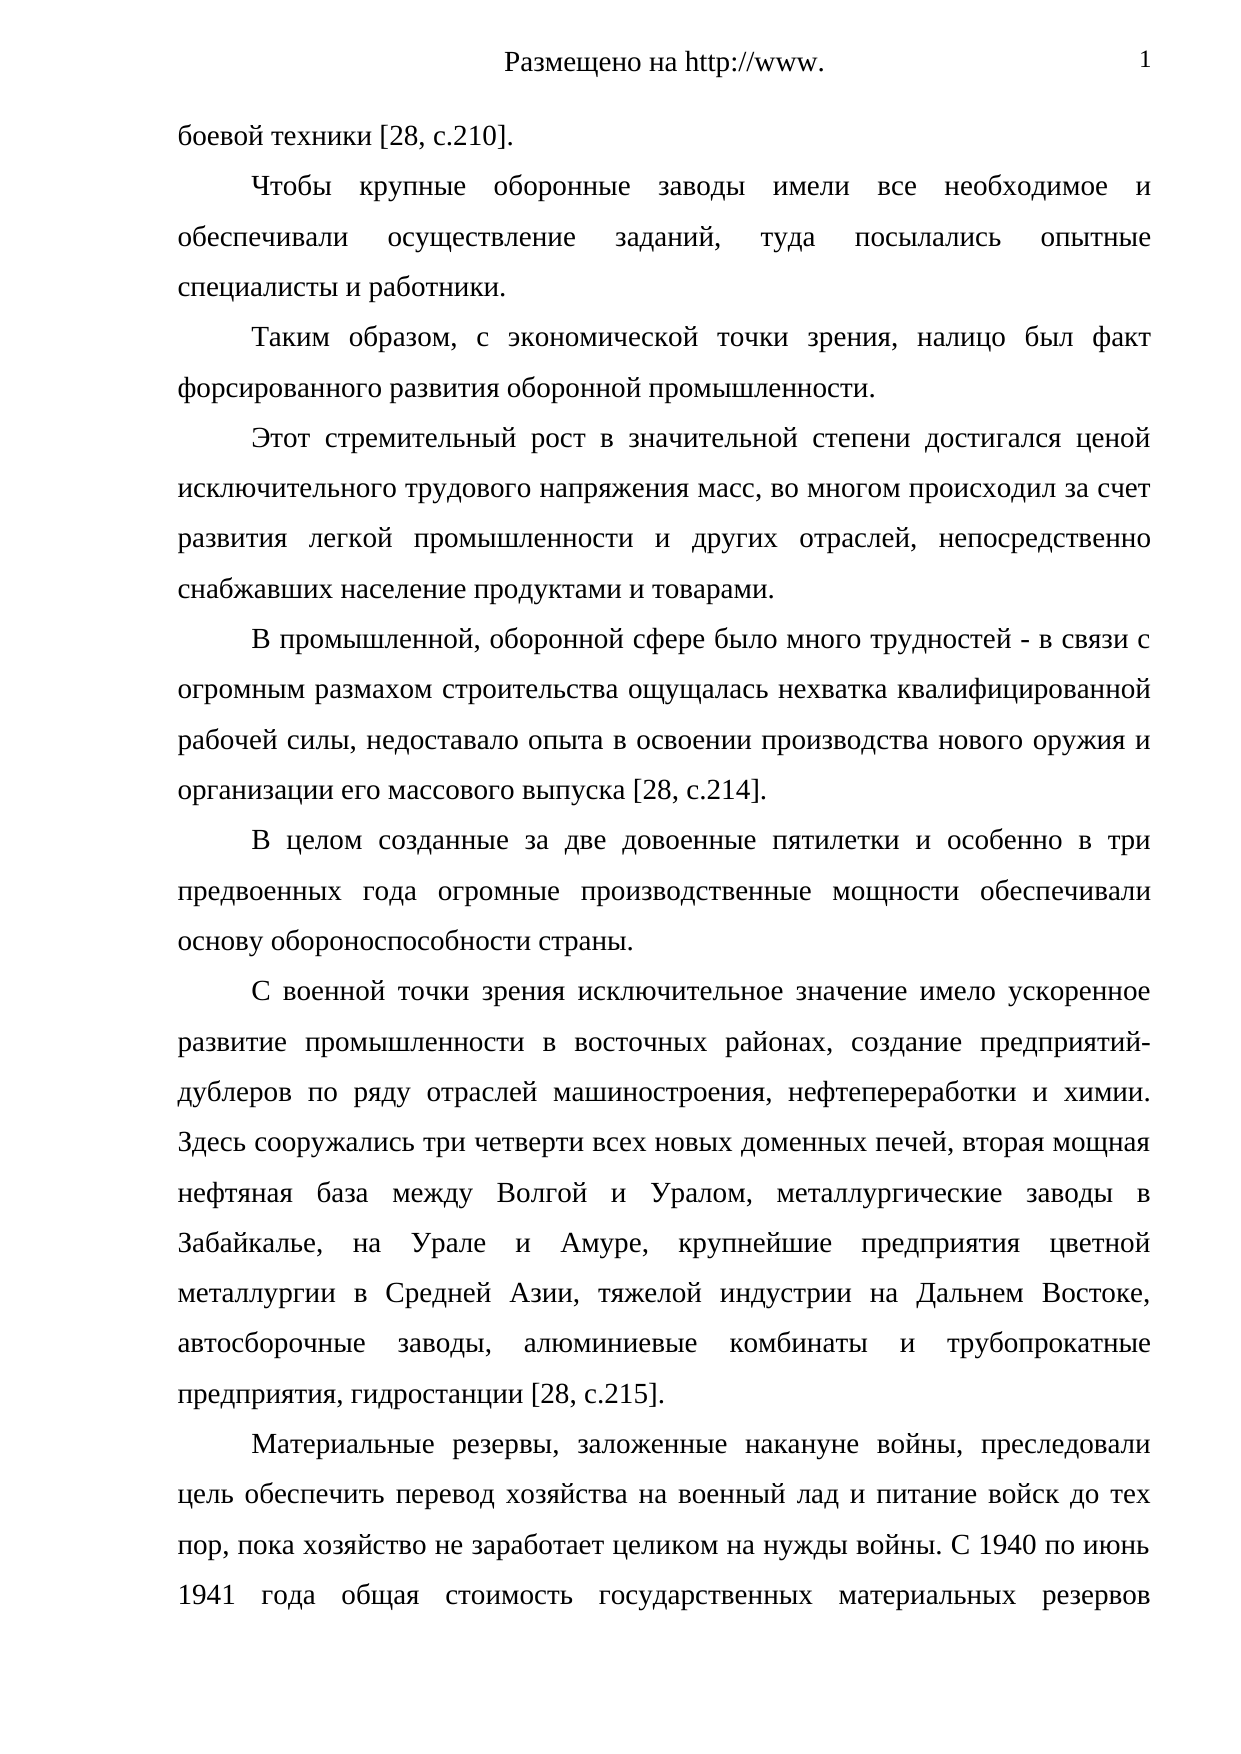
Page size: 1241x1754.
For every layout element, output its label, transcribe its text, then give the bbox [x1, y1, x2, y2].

text Этот стремительный рост в значительной степени достигался ценой исключительного трудового напряжения масс, во многом происходил за счет развития легкой промышленности и других отраслей, непосредственно снабжавших население продуктами и товарами. [177, 420, 1152, 604]
text Таким образом, с экономической точки зрения, налицо был факт форсированного развития оборонной промышленности. [177, 319, 1152, 403]
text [177, 1426, 1152, 1611]
text В целом созданные за две довоенные пятилетки и особенно в три предвоенных года огромные производственные мощности обеспечивали основу обороноспособности страны. [177, 822, 1152, 957]
text Чтобы крупные оборонные заводы имели все необходимое и обеспечивали осуществление заданий, туда посылались опытные специалисты и работники. [177, 168, 1152, 303]
text В промышленной, оборонной сфере было много трудностей - в связи с огромным размахом строительства ощущалась нехватка квалифицированной рабочей силы, недоставало опыта в освоении производства нового оружия и организации его массового выпуска [28, с.214]. [177, 621, 1152, 806]
text С военной точки зрения исключительное значение имело ускоренное развитие промышленности в восточных районах, создание предприятий-дублеров по ряду отраслей машиностроения, нефтепереработки и химии. Здесь сооружались три четверти всех новых доменных печей, вторая мощная нефтяная база между Волгой и Уралом, металлургические заводы в Забайкалье, на Урале и Амуре, крупнейшие предприятия цветной металлургии в Средней Азии, тяжелой индустрии на Дальнем Востоке, автосборочные заводы, алюминиевые комбинаты и трубопрокатные предприятия, гидростанции [28, с.215]. [177, 973, 1152, 1409]
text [177, 118, 1152, 152]
